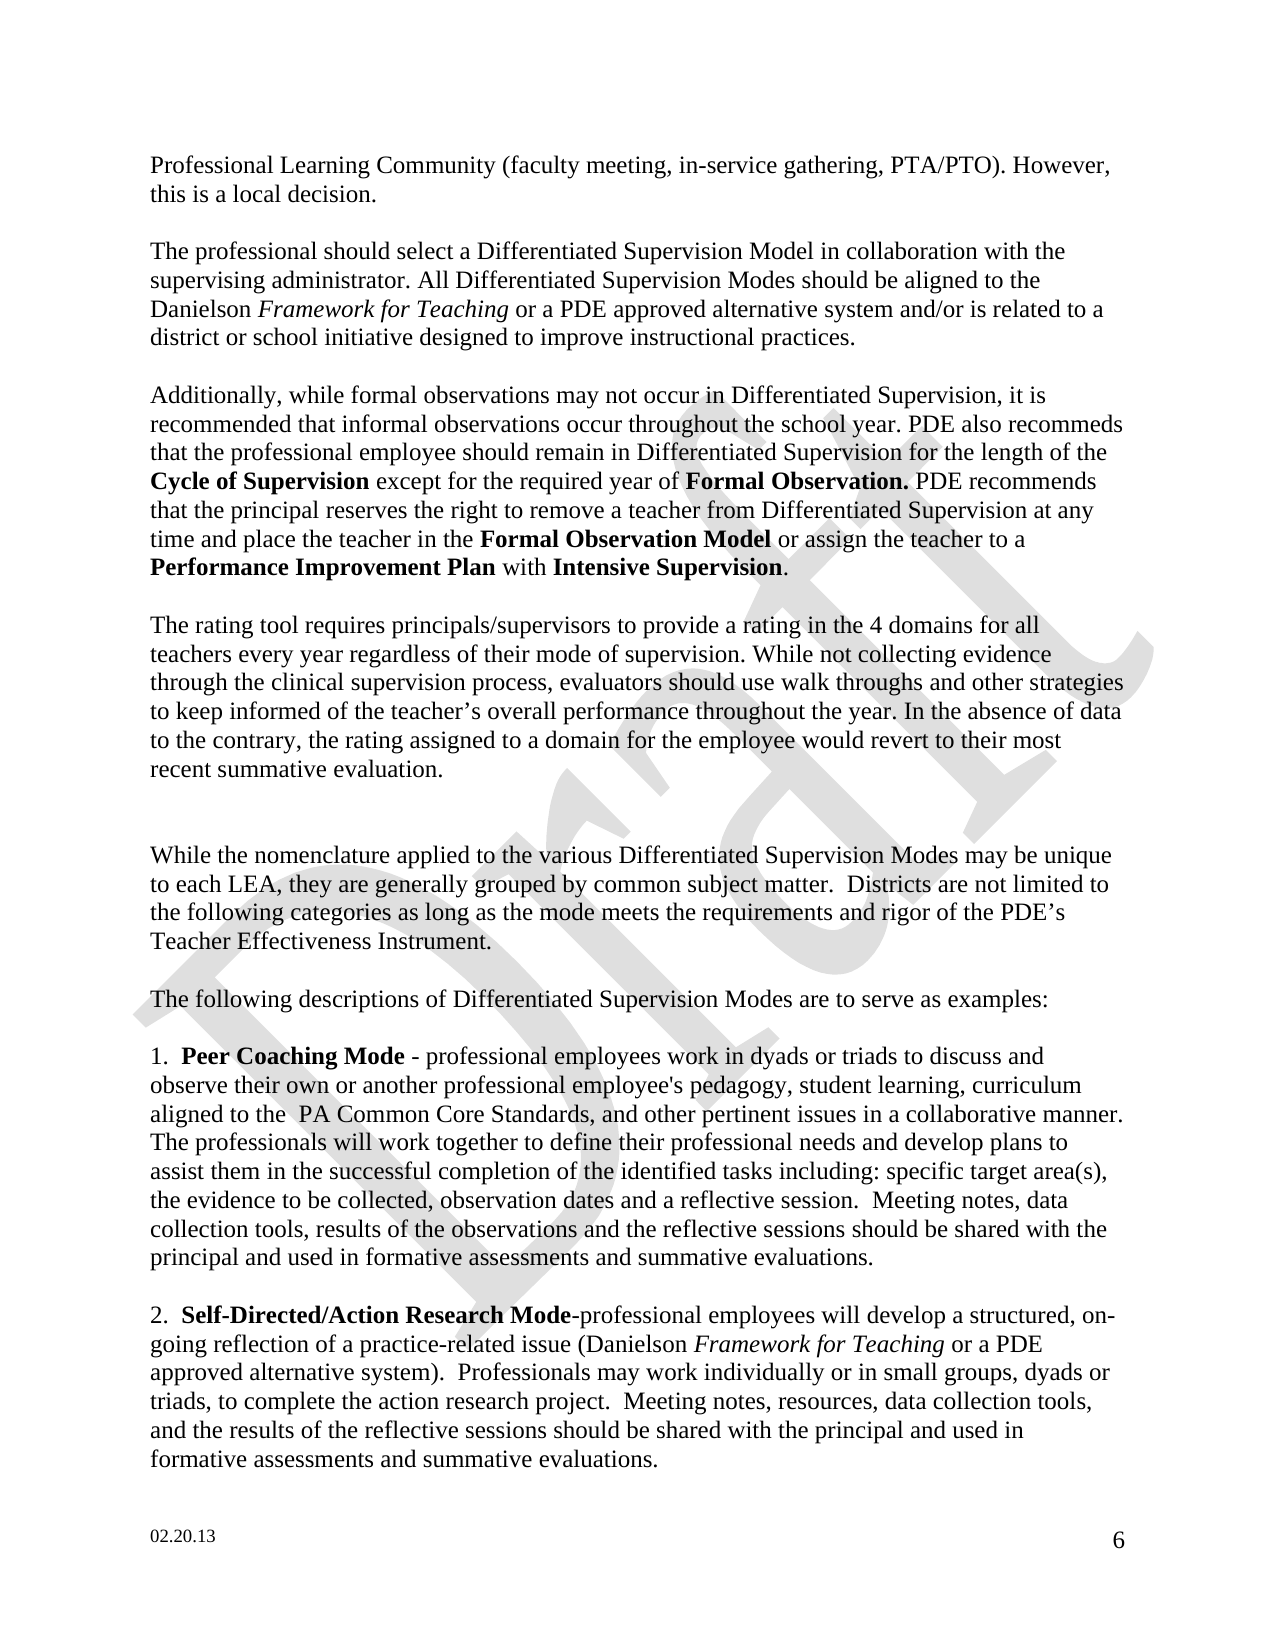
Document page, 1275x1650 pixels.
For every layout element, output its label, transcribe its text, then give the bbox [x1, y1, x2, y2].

text 1. Peer Coaching Mode - professional employees work in dyads or triads to discuss and observe their own or another professional employee's pedagogy, student learning, curriculum aligned to the PA Common Core Standards, and other pertinent issues in a collaborative manner. The professionals will work together to define their professional needs and develop plans to assist them in the successful completion of the identified tasks including: specific target area(s), the evidence to be collected, observation dates and a reflective session. Meeting notes, data collection tools, results of the observations and the reflective sessions should be shared with the principal and used in formative assessments and summative evaluations. [150, 1041, 1125, 1271]
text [150, 150, 1125, 207]
text 2. Self-Directed/Action Research Mode-professional employees will develop a structured, on-going reflection of a practice-related issue (Danielson Framework for Teaching or a PDE approved alternative system). Professionals may work individually or in small groups, dyads or triads, to complete the action research project. Meeting notes, resources, data collection tools, and the results of the reflective sessions should be shared with the principal and used in formative assessments and summative evaluations. [150, 1300, 1125, 1472]
text The rating tool requires principals/supervisors to provide a rating in the 4 domains for all teachers every year regardless of their mode of supervision. While not collecting evidence through the clinical supervision process, evaluators should use walk throughs and other strategies to keep informed of the teacher’s overall performance throughout the year. In the absence of data to the contrary, the rating assigned to a domain for the employee would revert to their most recent summative evaluation. [150, 610, 1125, 782]
text The following descriptions of Differentiated Supervision Modes are to serve as examples: [150, 984, 1125, 1012]
text While the nomenclature applied to the various Differentiated Supervision Modes may be unique to each LEA, they are generally grouped by common subject matter. Districts are not limited to the following categories as long as the mode meets the requirements and rigor of the PDE’s Teacher Effectiveness Instrument. [150, 840, 1125, 955]
text Additionally, while formal observations may not occur in Differentiated Supervision, it is recommended that informal observations occur throughout the school year. PDE also recommeds that the professional employee should remain in Differentiated Supervision for the length of the Cycle of Supervision except for the required year of Formal Observation. PDE recommends that the principal reserves the right to remove a teacher from Differentiated Supervision at any time and place the teacher in the Formal Observation Model or assign the teacher to a Performance Improvement Plan with Intensive Supervision. [150, 380, 1125, 581]
text The professional should select a Differentiated Supervision Model in collaboration with the supervising administrator. All Differentiated Supervision Modes should be aligned to the Danielson Framework for Teaching or a PDE approved alternative system and/or is related to a district or school initiative designed to improve instructional practices. [150, 236, 1125, 351]
